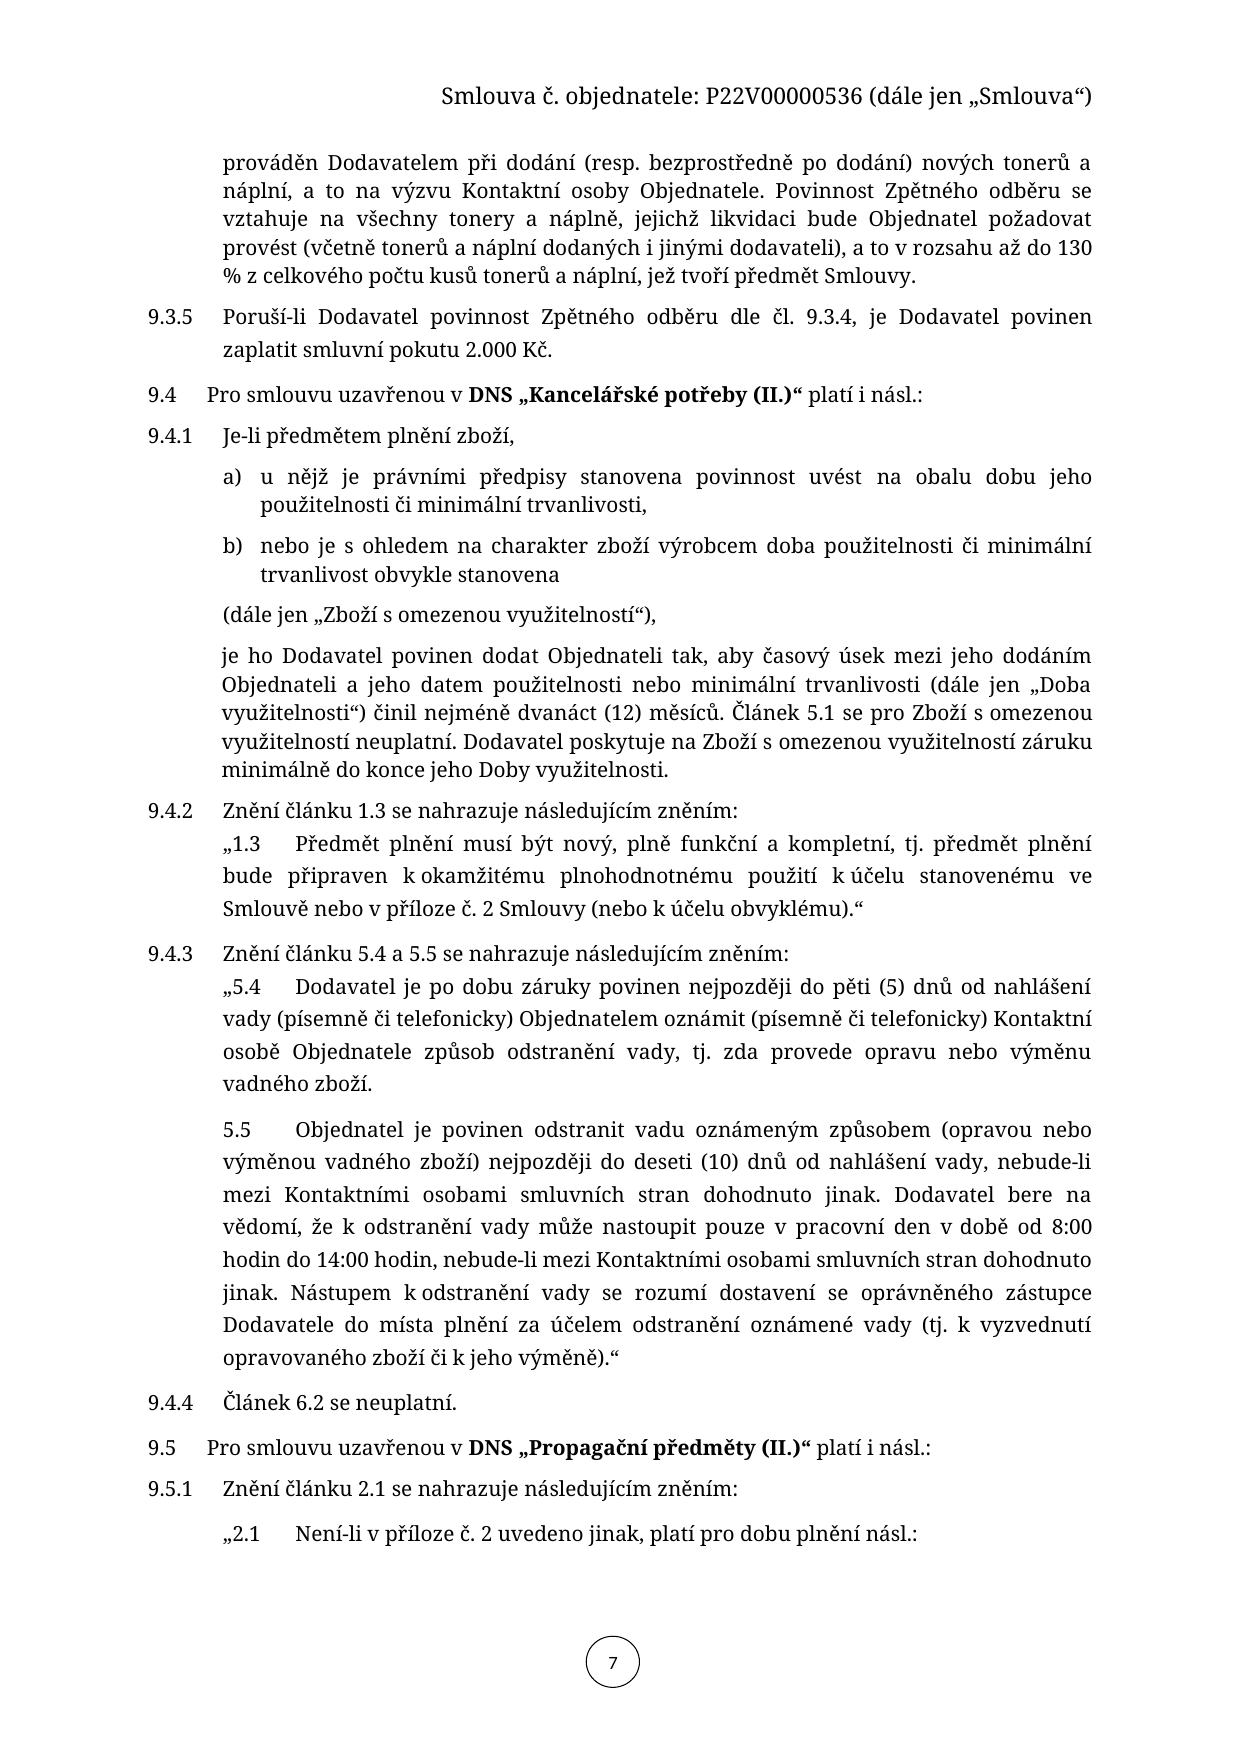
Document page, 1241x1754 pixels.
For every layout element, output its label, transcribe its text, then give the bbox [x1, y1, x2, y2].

list „2.1 Není-li v příloze č. 2 uvedeno jinak, platí pro dobu plnění násl.: [223, 1519, 1093, 1548]
list Znění článku 1.3 se nahrazuje následujícím zněním: [148, 796, 1093, 825]
list 5.5 Objednatel je povinen odstranit vadu oznámeným způsobem (opravou nebo výměnou vadného zboží) nejpozději do deseti (10) dnů od nahlášení vady, nebude-li mezi Kontaktními osobami smluvních stran dohodnuto jinak. Dodavatel bere na vědomí, že k odstranění vady může nastoupit pouze v pracovní den v době od 8:00 hodin do 14:00 hodin, nebude-li mezi Kontaktními osobami smluvních stran dohodnuto jinak. Nástupem k odstranění vady se rozumí dostavení se oprávněného zástupce Dodavatele do místa plnění za účelem odstranění oznámené vady (tj. k vyzvednutí opravovaného zboží či k jeho výměně).“ [223, 1115, 1093, 1371]
list Pro smlouvu uzavřenou v DNS „Propagační předměty (II.)“ platí i násl.: [148, 1433, 1093, 1462]
list „1.3 Předmět plnění musí být nový, plně funkční a kompletní, tj. předmět plnění bude připraven k okamžitému plnohodnotnému použití k účelu stanovenému ve Smlouvě nebo v příloze č. 2 Smlouvy (nebo k účelu obvyklému).“ [223, 829, 1093, 922]
list Znění článku 2.1 se nahrazuje následujícím zněním: [148, 1474, 1093, 1502]
list „5.4 Dodavatel je po dobu záruky povinen nejpozději do pěti (5) dnů od nahlášení vady (písemně či telefonicky) Objednatelem oznámit (písemně či telefonicky) Kontaktní osobě Objednatele způsob odstranění vady, tj. zda provede opravu nebo výměnu vadného zboží. [223, 972, 1093, 1098]
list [148, 148, 1093, 290]
list Je-li předmětem plnění zboží, [148, 421, 1093, 449]
list Poruší-li Dodavatel povinnost Zpětného odběru dle čl. 9.3.4, je Dodavatel povinen zaplatit smluvní pokutu 2.000 Kč. [148, 302, 1093, 363]
text (dále jen „Zboží s omezenou využitelností“), [223, 601, 1093, 629]
list Článek 6.2 se neuplatní. [148, 1388, 1093, 1416]
list nebo je s ohledem na charakter zboží výrobcem doba použitelnosti či minimální trvanlivost obvykle stanovena [223, 531, 1093, 588]
text je ho Dodavatel povinen dodat Objednateli tak, aby časový úsek mezi jeho dodáním Objednateli a jeho datem použitelnosti nebo minimální trvanlivosti (dále jen „Doba využitelnosti“) činil nejméně dvanáct (12) měsíců. Článek 5.1 se pro Zboží s omezenou využitelností neuplatní. Dodavatel poskytuje na Zboží s omezenou využitelností záruku minimálně do konce jeho Doby využitelnosti. [221, 642, 1093, 784]
list Pro smlouvu uzavřenou v DNS „Kancelářské potřeby (II.)“ platí i násl.: [148, 380, 1093, 408]
list Znění článku 5.4 a 5.5 se nahrazuje následujícím zněním: [148, 939, 1093, 968]
list u nějž je právními předpisy stanovena povinnost uvést na obalu dobu jeho použitelnosti či minimální trvanlivosti, [223, 462, 1093, 519]
